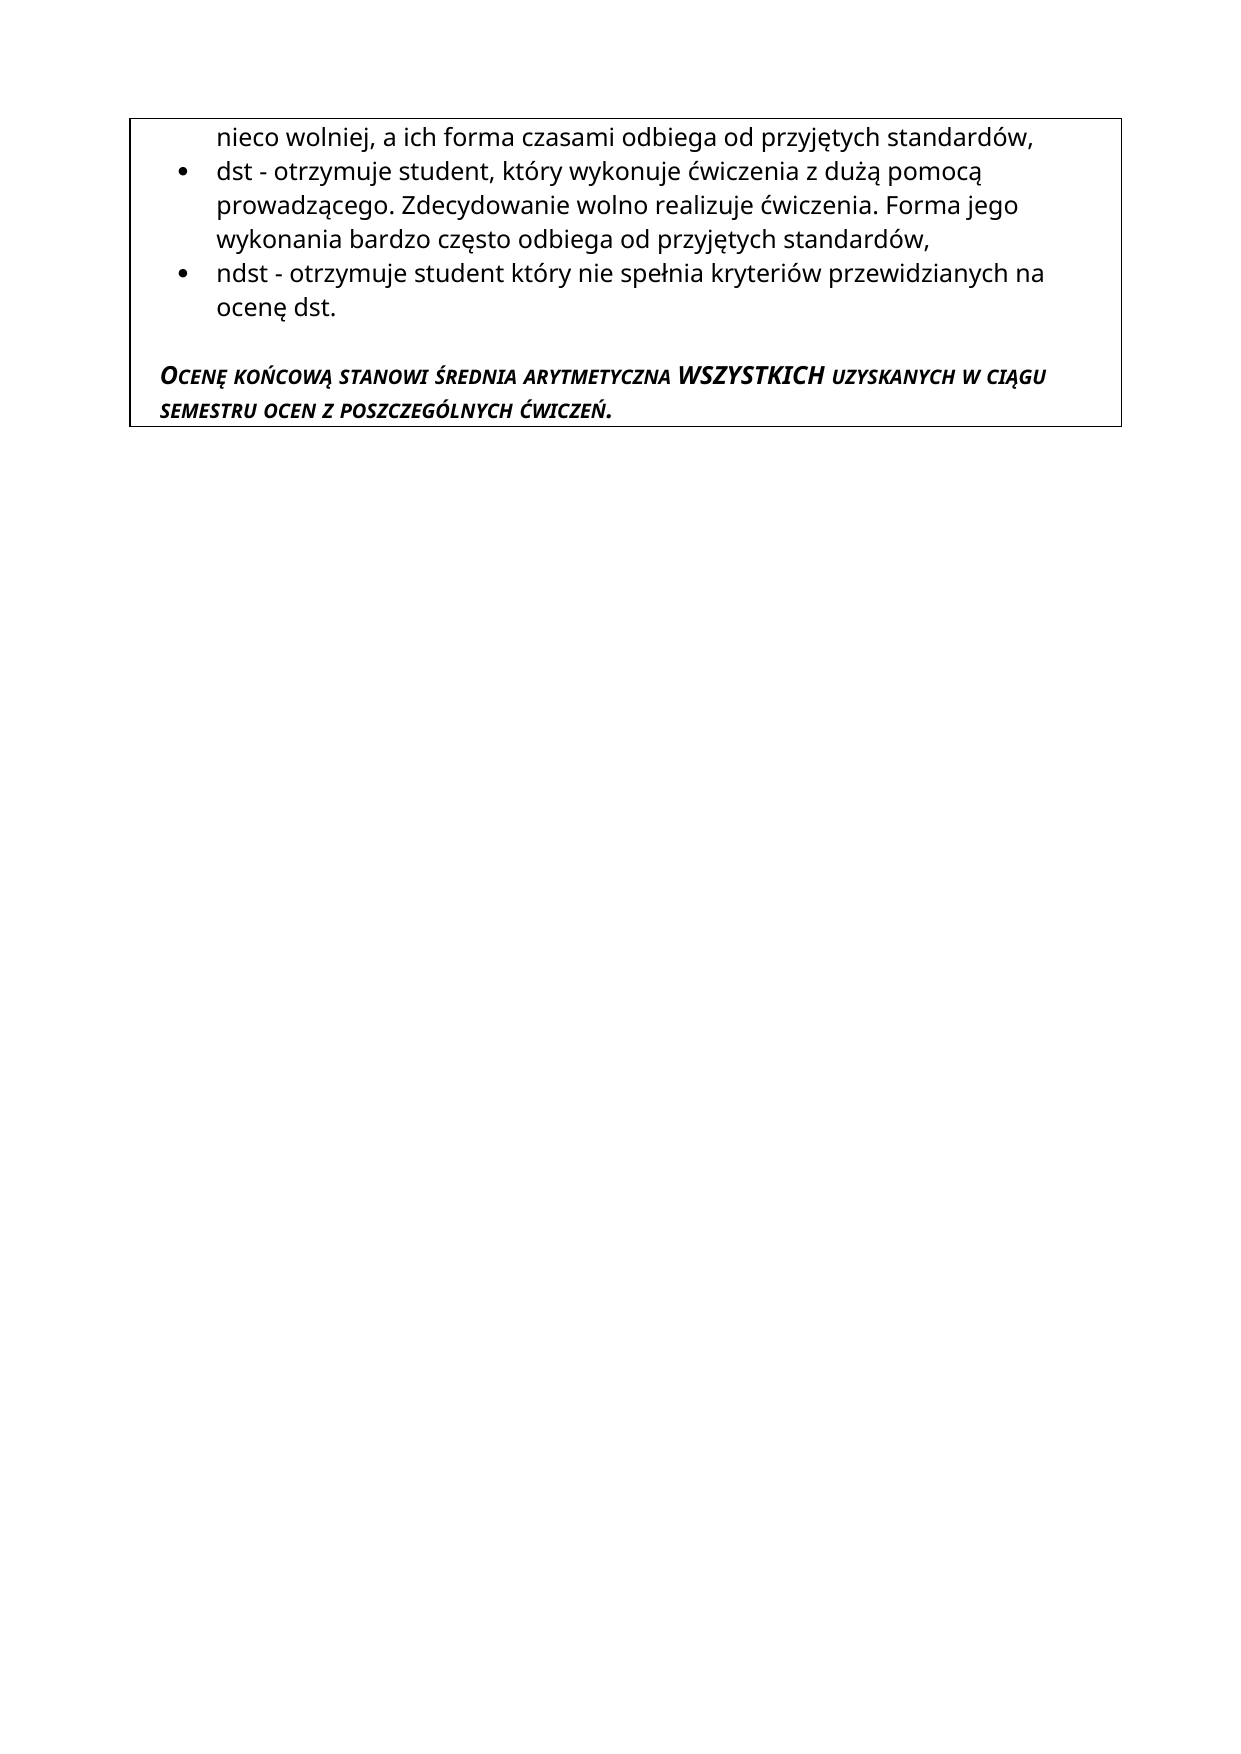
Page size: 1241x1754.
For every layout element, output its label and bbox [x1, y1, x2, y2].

table_header [131, 119, 1121, 426]
